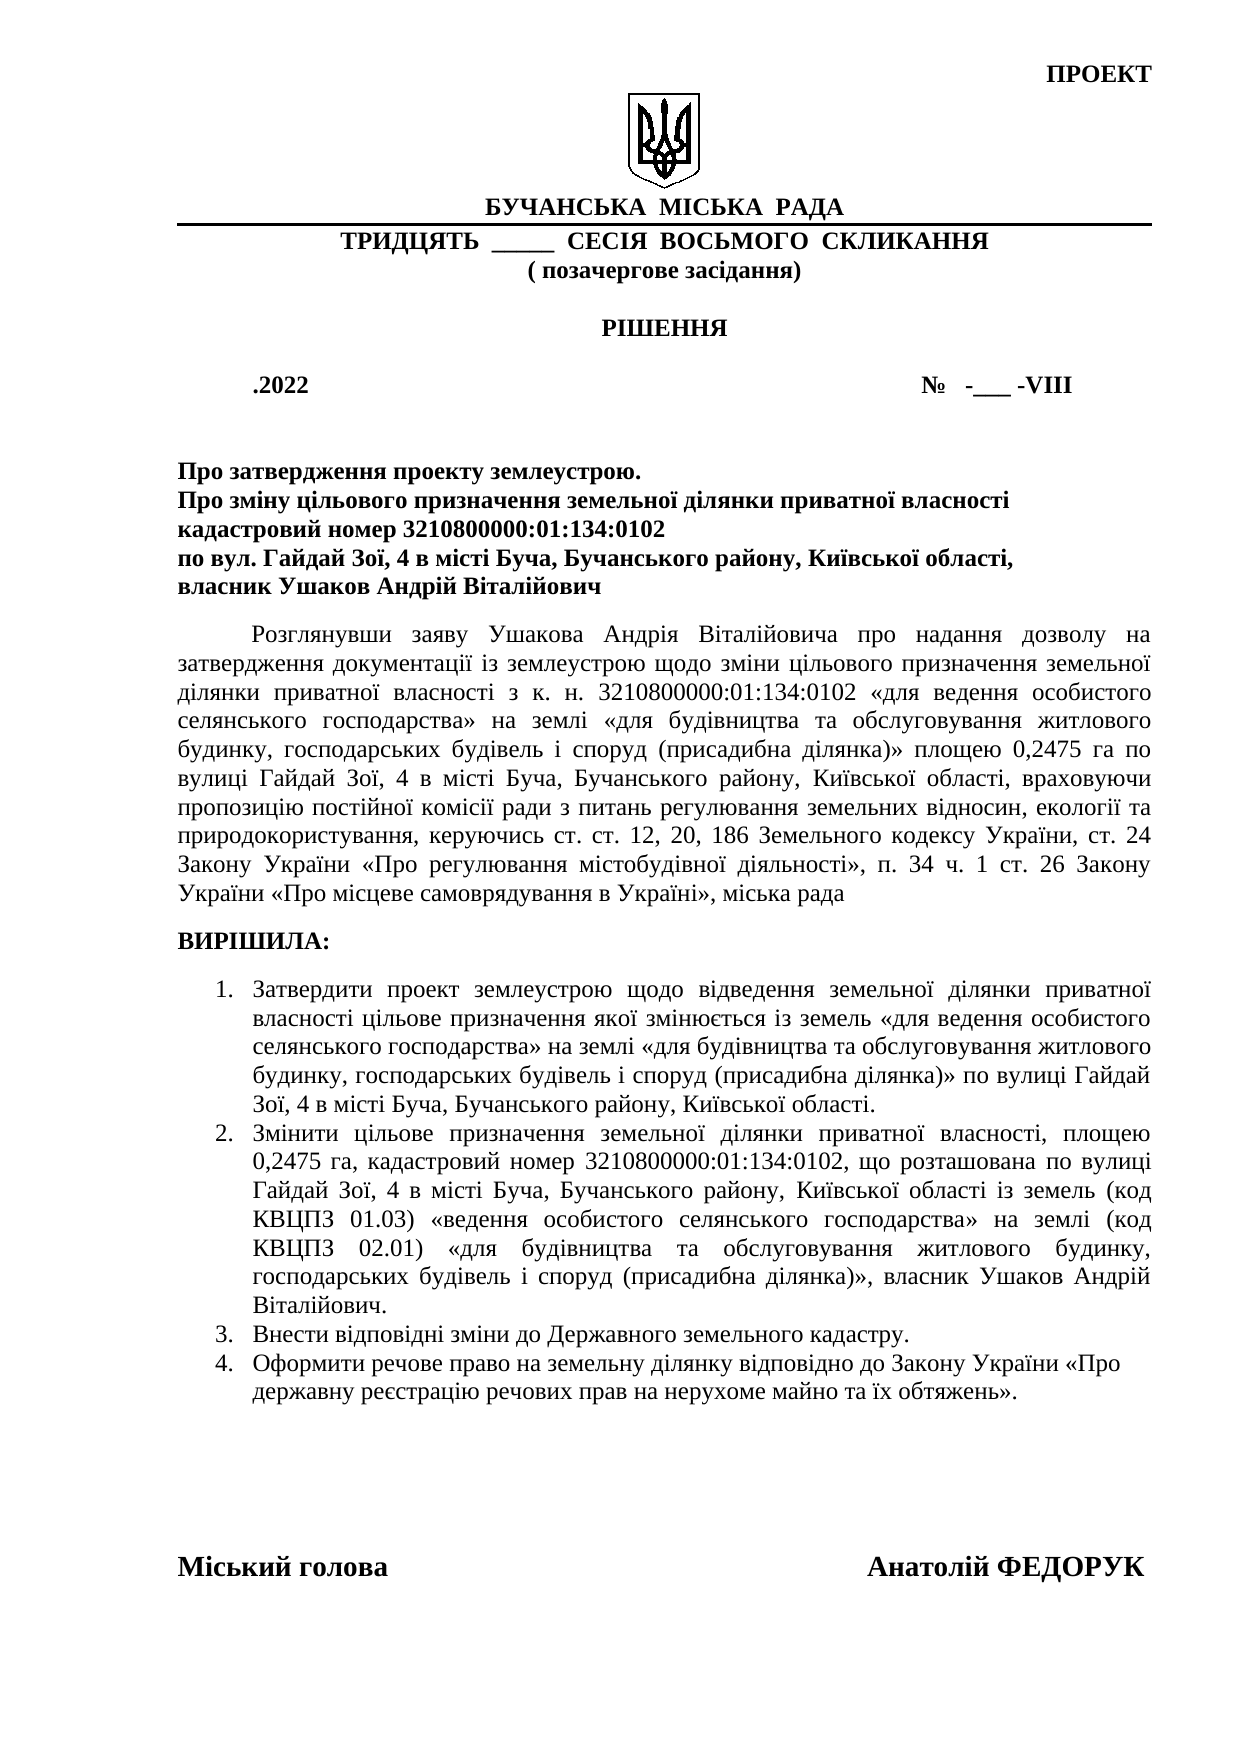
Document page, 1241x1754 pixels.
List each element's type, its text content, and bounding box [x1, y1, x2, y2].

list Оформити речове право на земельну ділянку відповідно до Закону України «Про державну реєстрацію речових прав на нерухоме майно та їх обтяжень». [215, 1348, 1152, 1405]
text ( позачергове засідання) [177, 255, 1152, 284]
text Про зміну цільового призначення земельної ділянки приватної власності [177, 485, 1152, 514]
text Розглянувши заяву Ушакова Андрія Віталійовича про надання дозволу на затвердження документації із землеустрою щодо зміни цільового призначення земельної ділянки приватної власності з к. н. 3210800000:01:134:0102 «для ведення особистого селянського господарства» на землі «для будівництва та обслуговування житлового будинку, господарських будівель і споруд (присадибна ділянка)» площею 0,2475 га по вулиці Гайдай Зої, 4 в місті Буча, Бучанського району, Київської області, враховуючи пропозицію постійної комісії ради з питань регулювання земельних відносин, екології та природокористування, керуючись ст. ст. 12, 20, 186 Земельного кодексу України, ст. 24 Закону України «Про регулювання містобудівної діяльності», п. 34 ч. 1 ст. 26 Закону України «Про місцеве самоврядування в Україні», міська рада [177, 619, 1152, 907]
text власник Ушаков Андрій Віталійович [177, 571, 1152, 600]
text ТРИДЦЯТЬ _____ СЕСІЯ ВОСЬМОГО СКЛИКАННЯ [177, 226, 1152, 255]
text по вул. Гайдай Зої, 4 в місті Буча, Бучанського району, Київської області, [177, 543, 1152, 571]
list Затвердити проект землеустрою щодо відведення земельної ділянки приватної власності цільове призначення якої змінюється із земель «для ведення особистого селянського господарства» на землі «для будівництва та обслуговування житлового будинку, господарських будівель і споруд (присадибна ділянка)» по вулиці Гайдай Зої, 4 в місті Буча, Бучанського району, Київської області. [215, 974, 1152, 1118]
text .2022 № -___ -VІІІ [177, 370, 1152, 399]
text Міський голова Анатолій ФЕДОРУК [177, 1549, 1152, 1582]
text БУЧАНСЬКА МІСЬКА РАДА [177, 192, 1152, 223]
list Внести відповідні зміни до Державного земельного кадастру. [215, 1319, 1152, 1348]
text ВИРІШИЛА: [177, 926, 1152, 955]
list Змінити цільове призначення земельної ділянки приватної власності, площею 0,2475 га, кадастровий номер 3210800000:01:134:0102, що розташована по вулиці Гайдай Зої, 4 в місті Буча, Бучанського району, Київської області із земель (код КВЦПЗ 01.03) «ведення особистого селянського господарства» на землі (код КВЦПЗ 02.01) «для будівництва та обслуговування житлового будинку, господарських будівель і споруд (присадибна ділянка)», власник Ушаков Андрій Віталійович. [215, 1118, 1152, 1319]
text РІШЕННЯ [177, 313, 1152, 341]
text кадастровий номер 3210800000:01:134:0102 [177, 514, 1152, 543]
text Про затвердження проекту землеустрою. [177, 456, 1152, 485]
text ПРОЕКТ [177, 59, 1152, 88]
